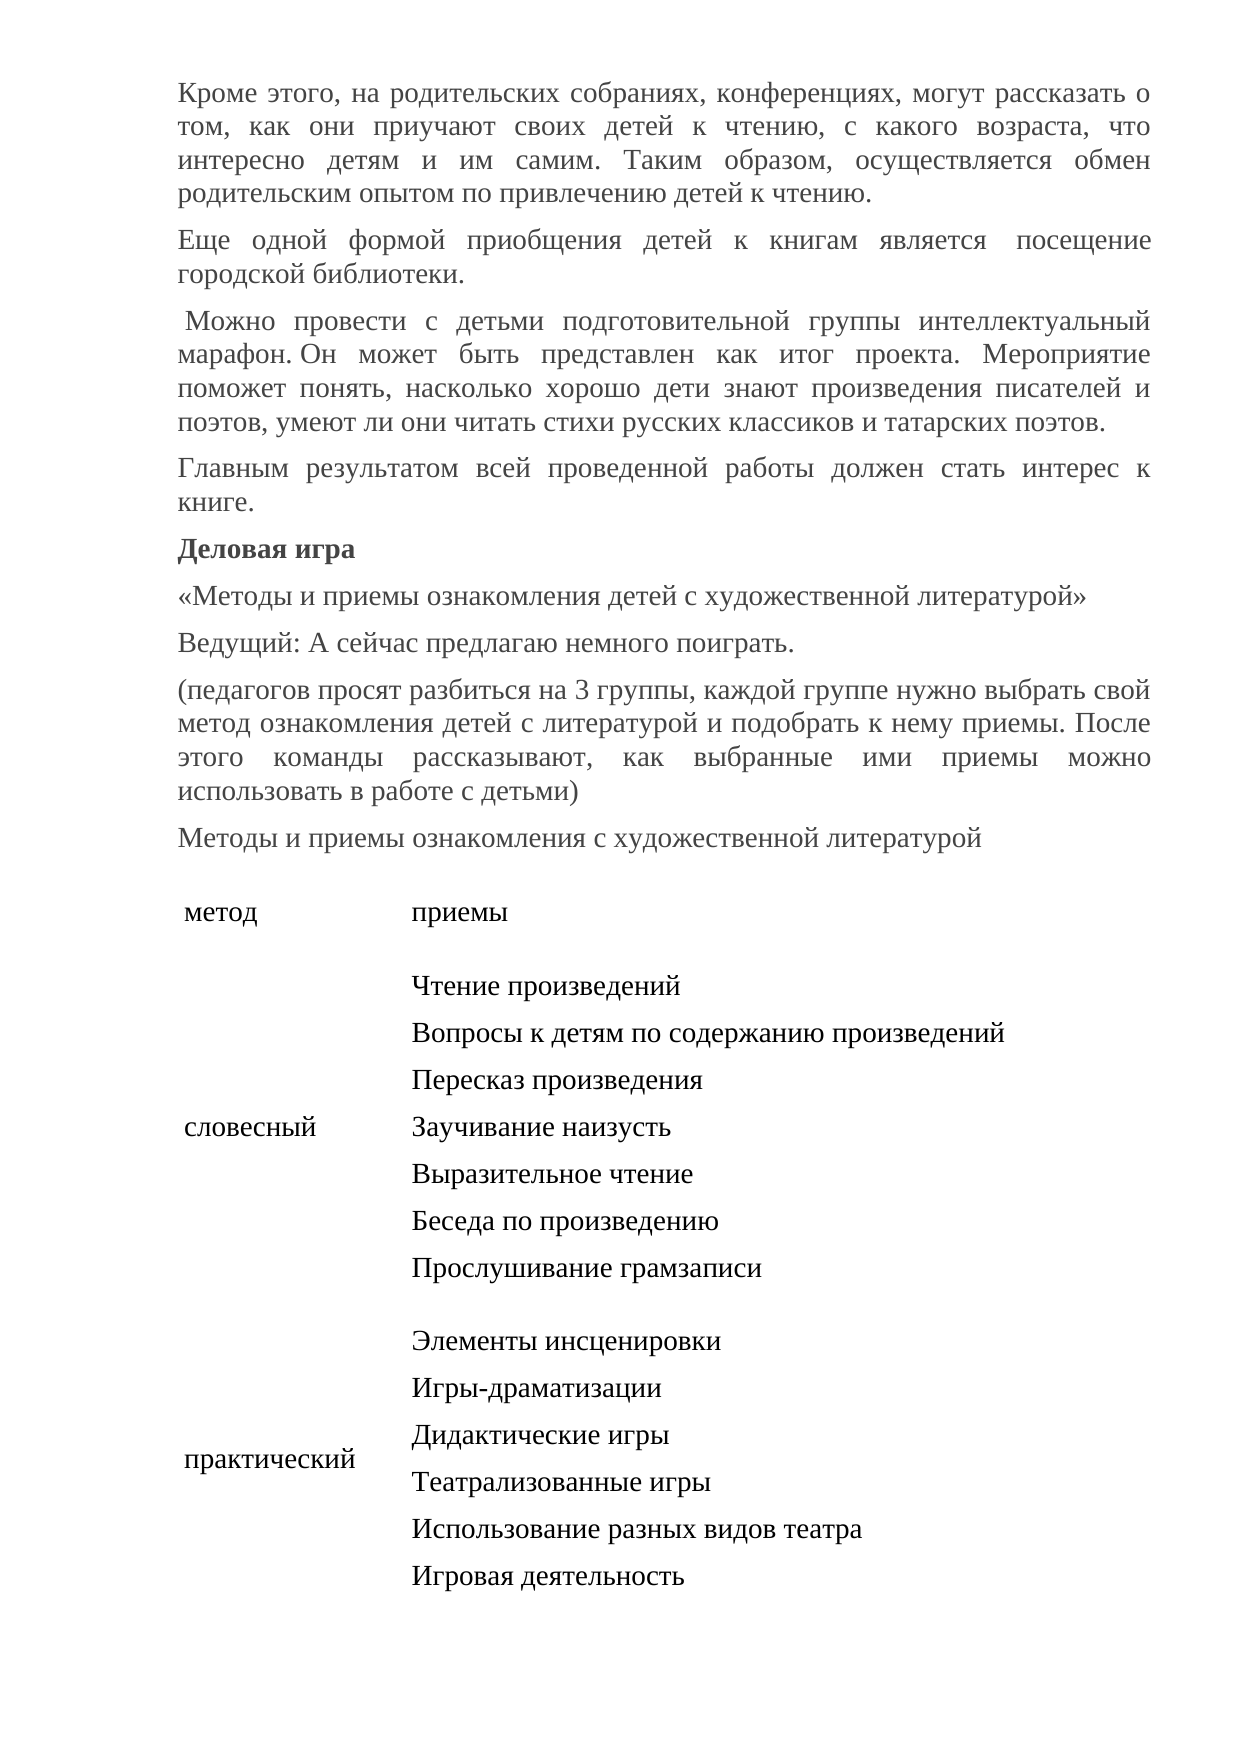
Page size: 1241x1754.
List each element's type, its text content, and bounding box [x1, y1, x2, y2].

table_cell Чтение произведений Вопросы к детям по содержанию произведений Пересказ произведения Заучивание наизусть Выразительное чтение Беседа по произведению Прослушивание грамзаписи [405, 948, 1152, 1303]
text Ведущий: А сейчас предлагаю немного поиграть. [177, 625, 1152, 659]
table_header метод [177, 874, 405, 948]
text Еще одной формой приобщения детей к книгам является посещение городской библиотеки. [177, 222, 1152, 289]
table_cell Элементы инсценировки Игры-драматизации Дидактические игры Театрализованные игры Использование разных видов театра Игровая деятельность [405, 1304, 1152, 1612]
table_header приемы [405, 874, 1152, 948]
text Деловая игра [177, 531, 1152, 565]
text Главным результатом всей проведенной работы должен стать интерес к книге. [177, 451, 1152, 518]
text Методы и приемы ознакомления с художественной литературой [177, 820, 1152, 853]
table_cell практический [177, 1304, 405, 1612]
table_cell словесный [177, 948, 405, 1303]
text Кроме этого, на родительских собраниях, конференциях, могут рассказать о том, как они приучают своих детей к чтению, с какого возраста, что интересно детям и им самим. Таким образом, осуществляется обмен родительским опытом по привлечению детей к чтению. [177, 75, 1152, 209]
text «Методы и приемы ознакомления детей с художественной литературой» [177, 578, 1152, 612]
text Можно провести с детьми подготовительной группы интеллектуальный марафон. Он может быть представлен как итог проекта. Мероприятие поможет понять, насколько хорошо дети знают произведения писателей и поэтов, умеют ли они читать стихи русских классиков и татарских поэтов. [177, 303, 1152, 437]
text (педагогов просят разбиться на 3 группы, каждой группе нужно выбрать свой метод ознакомления детей с литературой и подобрать к нему приемы. После этого команды рассказывают, как выбранные ими приемы можно использовать в работе с детьми) [177, 672, 1152, 806]
